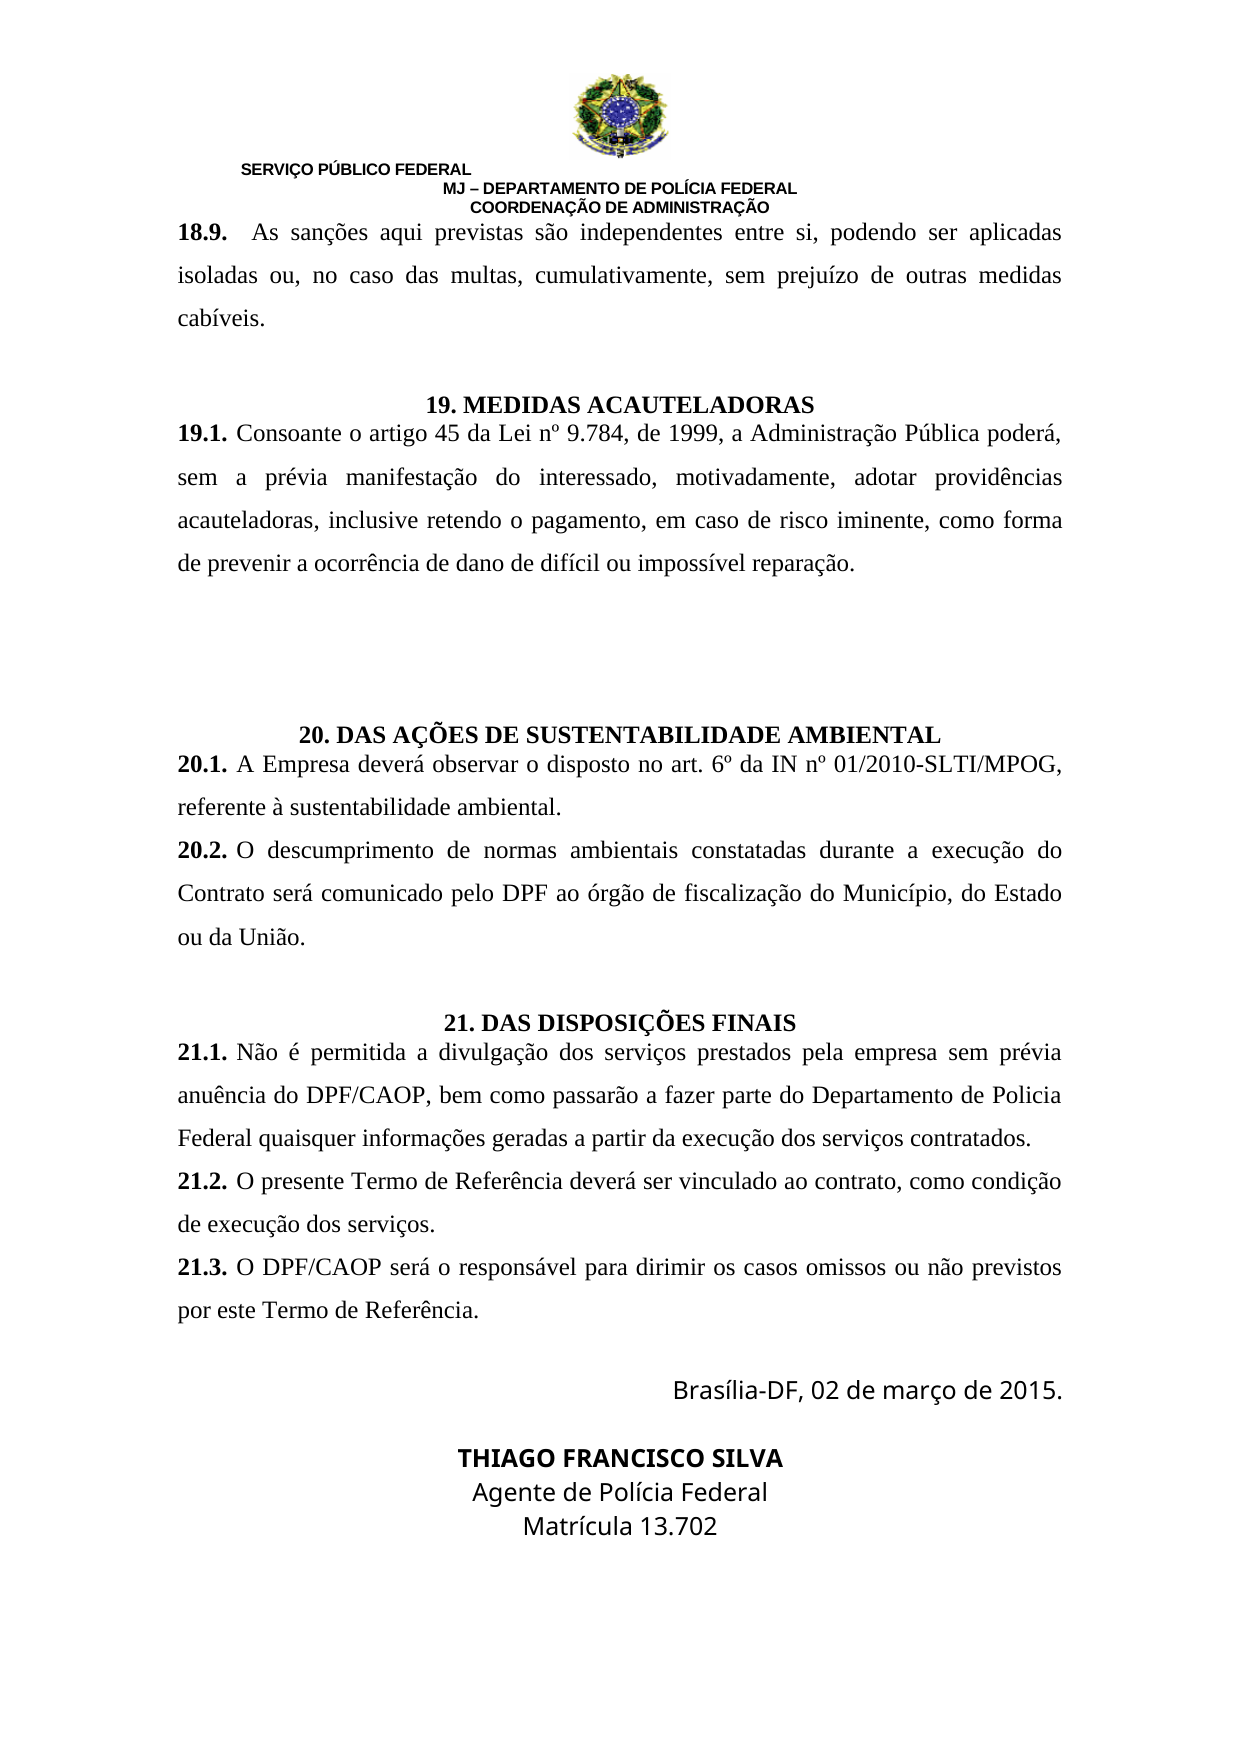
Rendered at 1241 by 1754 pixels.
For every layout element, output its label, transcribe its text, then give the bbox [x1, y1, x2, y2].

subtitle 20. DAS AÇÕES DE SUSTENTABILIDADE AMBIENTAL [177, 720, 1063, 749]
subtitle 19. MEDIDAS ACAUTELADORAS [177, 390, 1063, 418]
text Matrícula 13.702 [177, 1509, 1063, 1543]
text THIAGO FRANCISCO SILVA [177, 1441, 1063, 1475]
text Brasília-DF, 02 de março de 2015. [177, 1372, 1063, 1407]
list Consoante o artigo 45 da Lei nº 9.784, de 1999, a Administração Pública poderá, sem a prévia manifestação do interessado, motivadamente, adotar providências acauteladoras, inclusive retendo o pagamento, em caso de risco iminente, como forma de prevenir a ocorrência de dano de difícil ou impossível reparação. [177, 418, 1063, 577]
list As sanções aqui previstas são independentes entre si, podendo ser aplicadas isoladas ou, no caso das multas, cumulativamente, sem prejuízo de outras medidas cabíveis. [177, 217, 1063, 332]
text Agente de Polícia Federal [177, 1475, 1063, 1509]
list O presente Termo de Referência deverá ser vinculado ao contrato, como condição de execução dos serviços. [177, 1166, 1063, 1238]
list A Empresa deverá observar o disposto no art. 6º da IN nº 01/2010-SLTI/MPOG, referente à sustentabilidade ambiental. [177, 749, 1063, 821]
subtitle 21. DAS DISPOSIÇÕES FINAIS [177, 1008, 1063, 1037]
list O descumprimento de normas ambientais constatadas durante a execução do Contrato será comunicado pelo DPF ao órgão de fiscalização do Município, do Estado ou da União. [177, 835, 1063, 950]
list O DPF/CAOP será o responsável para dirimir os casos omissos ou não previstos por este Termo de Referência. [177, 1252, 1063, 1324]
list Não é permitida a divulgação dos serviços prestados pela empresa sem prévia anuência do DPF/CAOP, bem como passarão a fazer parte do Departamento de Policia Federal quaisquer informações geradas a partir da execução dos serviços contratados. [177, 1037, 1063, 1152]
